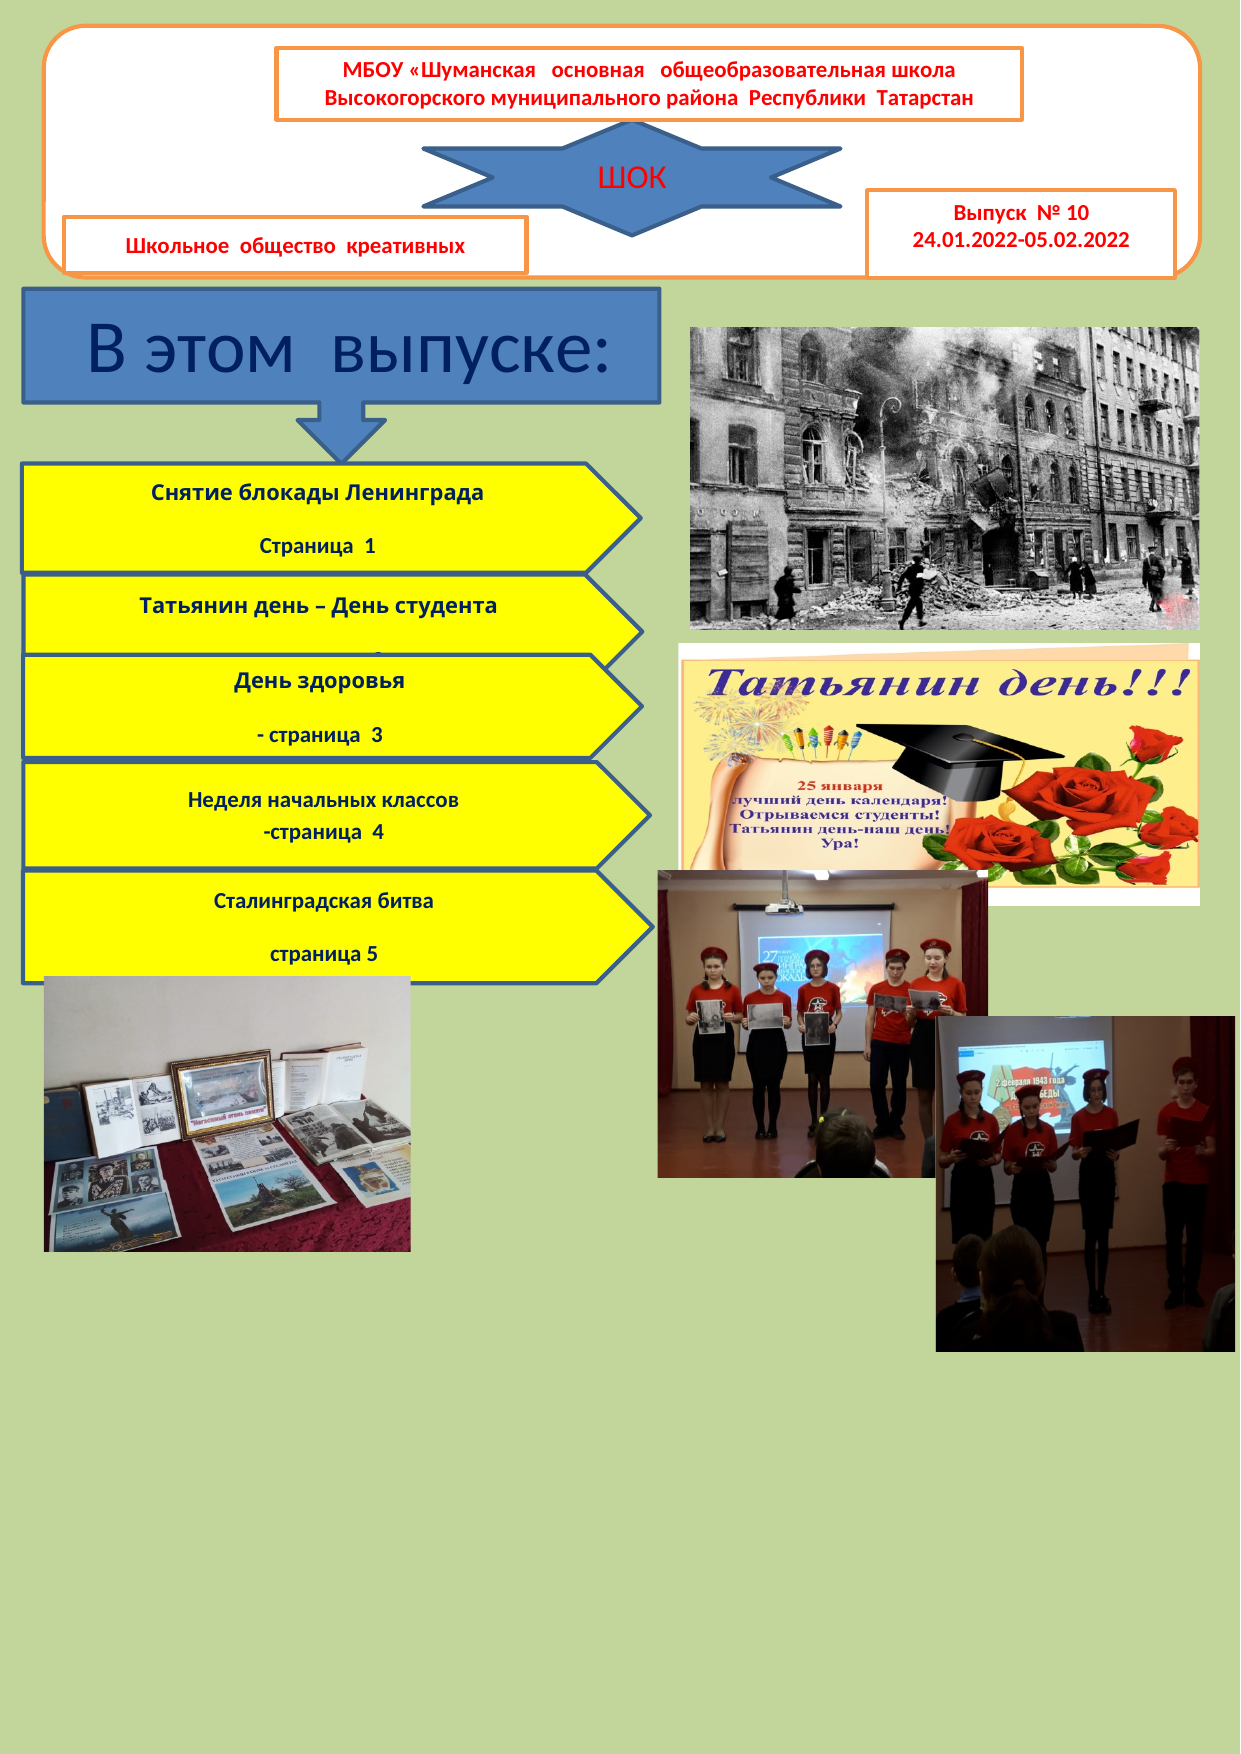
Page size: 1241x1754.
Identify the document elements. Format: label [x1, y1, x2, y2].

picture [657, 643, 1235, 1352]
picture [690, 327, 1200, 630]
picture [43, 976, 411, 1252]
